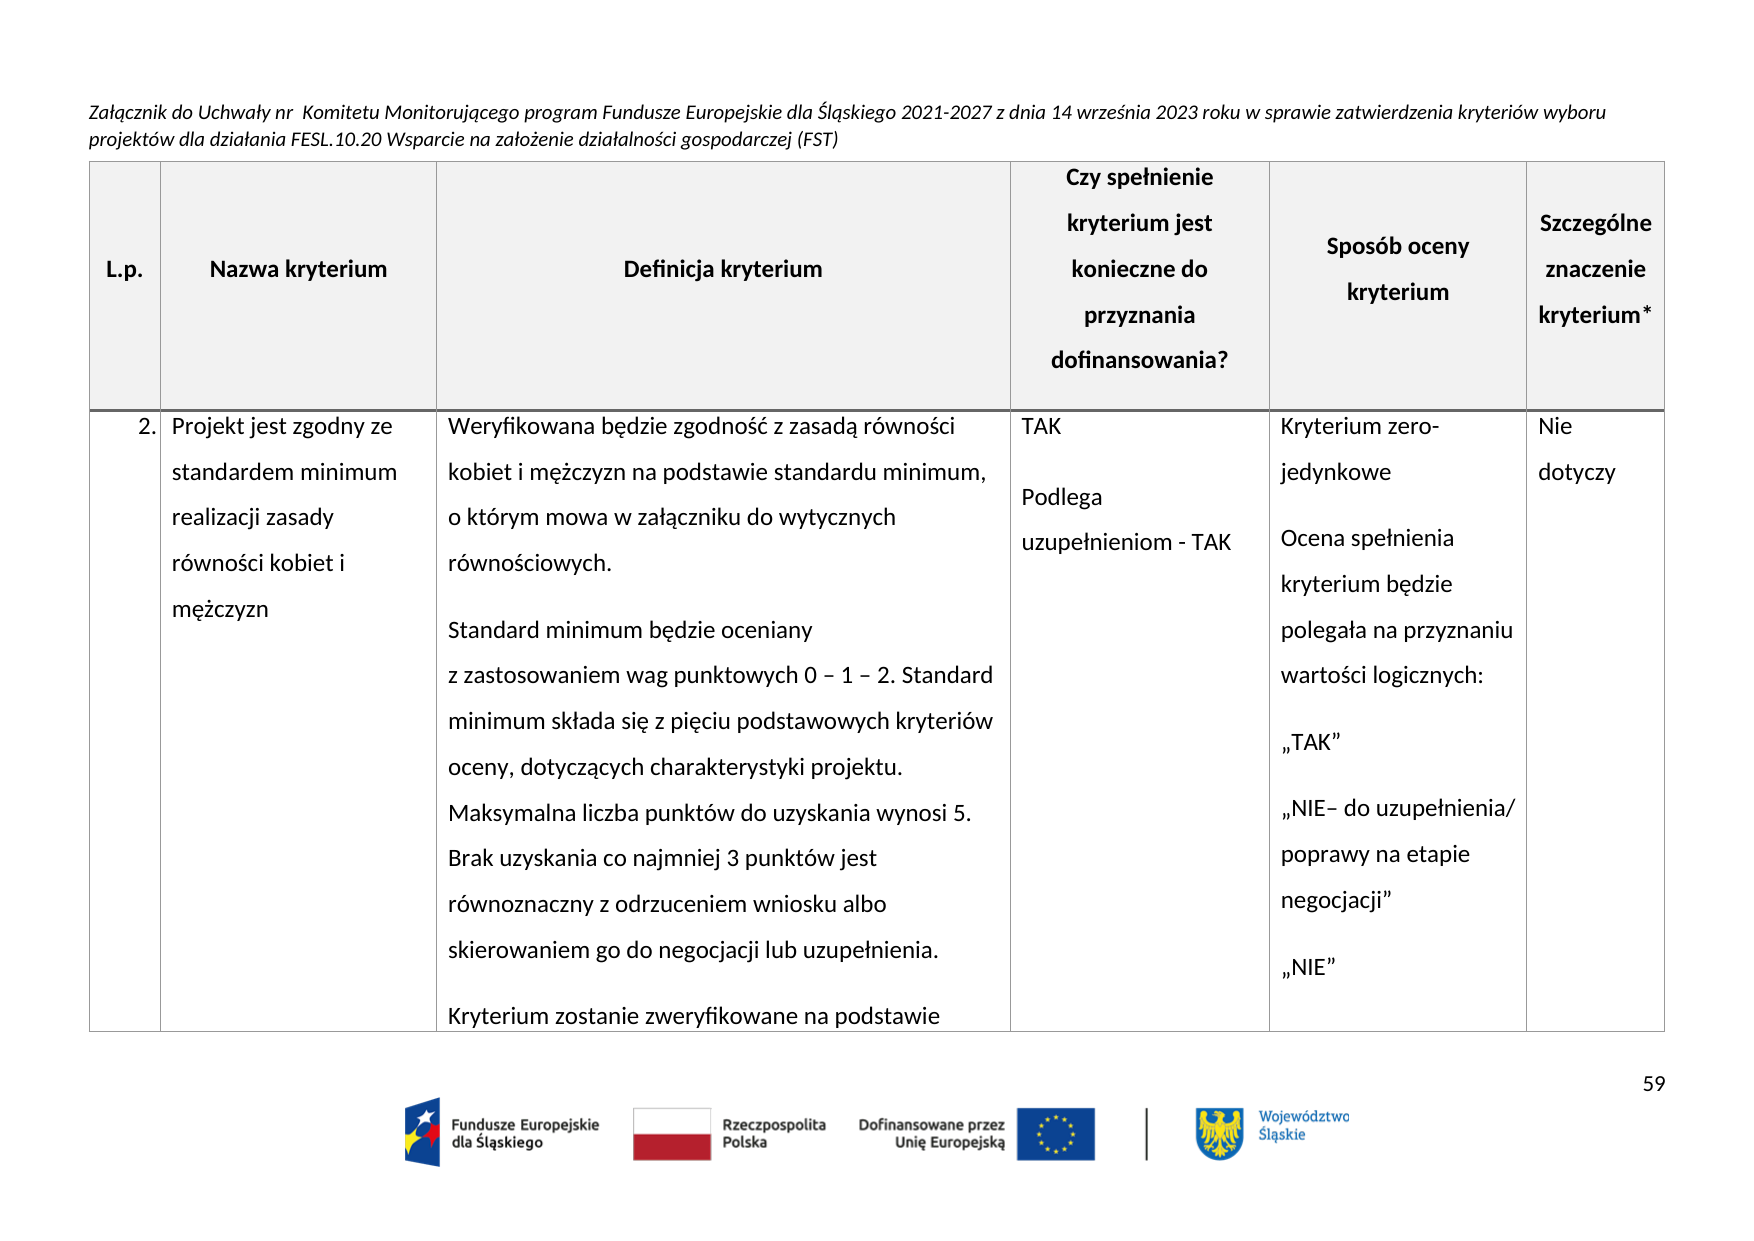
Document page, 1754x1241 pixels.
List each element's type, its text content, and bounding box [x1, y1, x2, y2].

table_cell Nie dotyczy [1527, 412, 1664, 1031]
table_header Czy spełnienie kryterium jest konieczne do przyznania dofinansowania? [1011, 162, 1269, 409]
picture [405, 1097, 1349, 1167]
table_header Definicja kryterium [437, 162, 1010, 409]
table_cell [90, 412, 160, 1031]
table_cell Projekt jest zgodny ze standardem minimum realizacji zasady równości kobiet i mężczyzn [161, 412, 436, 1031]
table_header Sposób oceny kryterium [1270, 162, 1526, 409]
table_cell Weryfikowana będzie zgodność z zasadą równości kobiet i mężczyzn na podstawie standardu minimum, o którym mowa w załączniku do wytycznych równościowych. Standard minimum będzie oceniany z zastosowaniem wag punktowych 0 – 1 – 2. Standard minimum składa się z pięciu podstawowych kryteriów oceny, dotyczących charakterystyki projektu. Maksymalna liczba punktów do uzyskania wynosi 5. Brak uzyskania co najmniej 3 punktów jest równoznaczny z odrzuceniem wniosku albo skierowaniem go do negocjacji lub uzupełnienia. Kryterium zostanie zweryfikowane na podstawie zapisów we wniosku, zwłaszcza zapisów z części dotyczącej realizacji zasad horyzontalnych. [437, 412, 1010, 1031]
table_cell TAK Podlega uzupełnieniom - TAK [1011, 412, 1269, 1031]
table_header Nazwa kryterium [161, 162, 436, 409]
table_header L.p. [90, 162, 160, 409]
table_header Szczególne znaczenie kryterium* [1527, 162, 1664, 409]
table_cell Kryterium zero-jedynkowe Ocena spełnienia kryterium będzie polegała na przyznaniu wartości logicznych: „TAK” „NIE– do uzupełnienia/ poprawy na etapie negocjacji” „NIE” [1270, 412, 1526, 1031]
